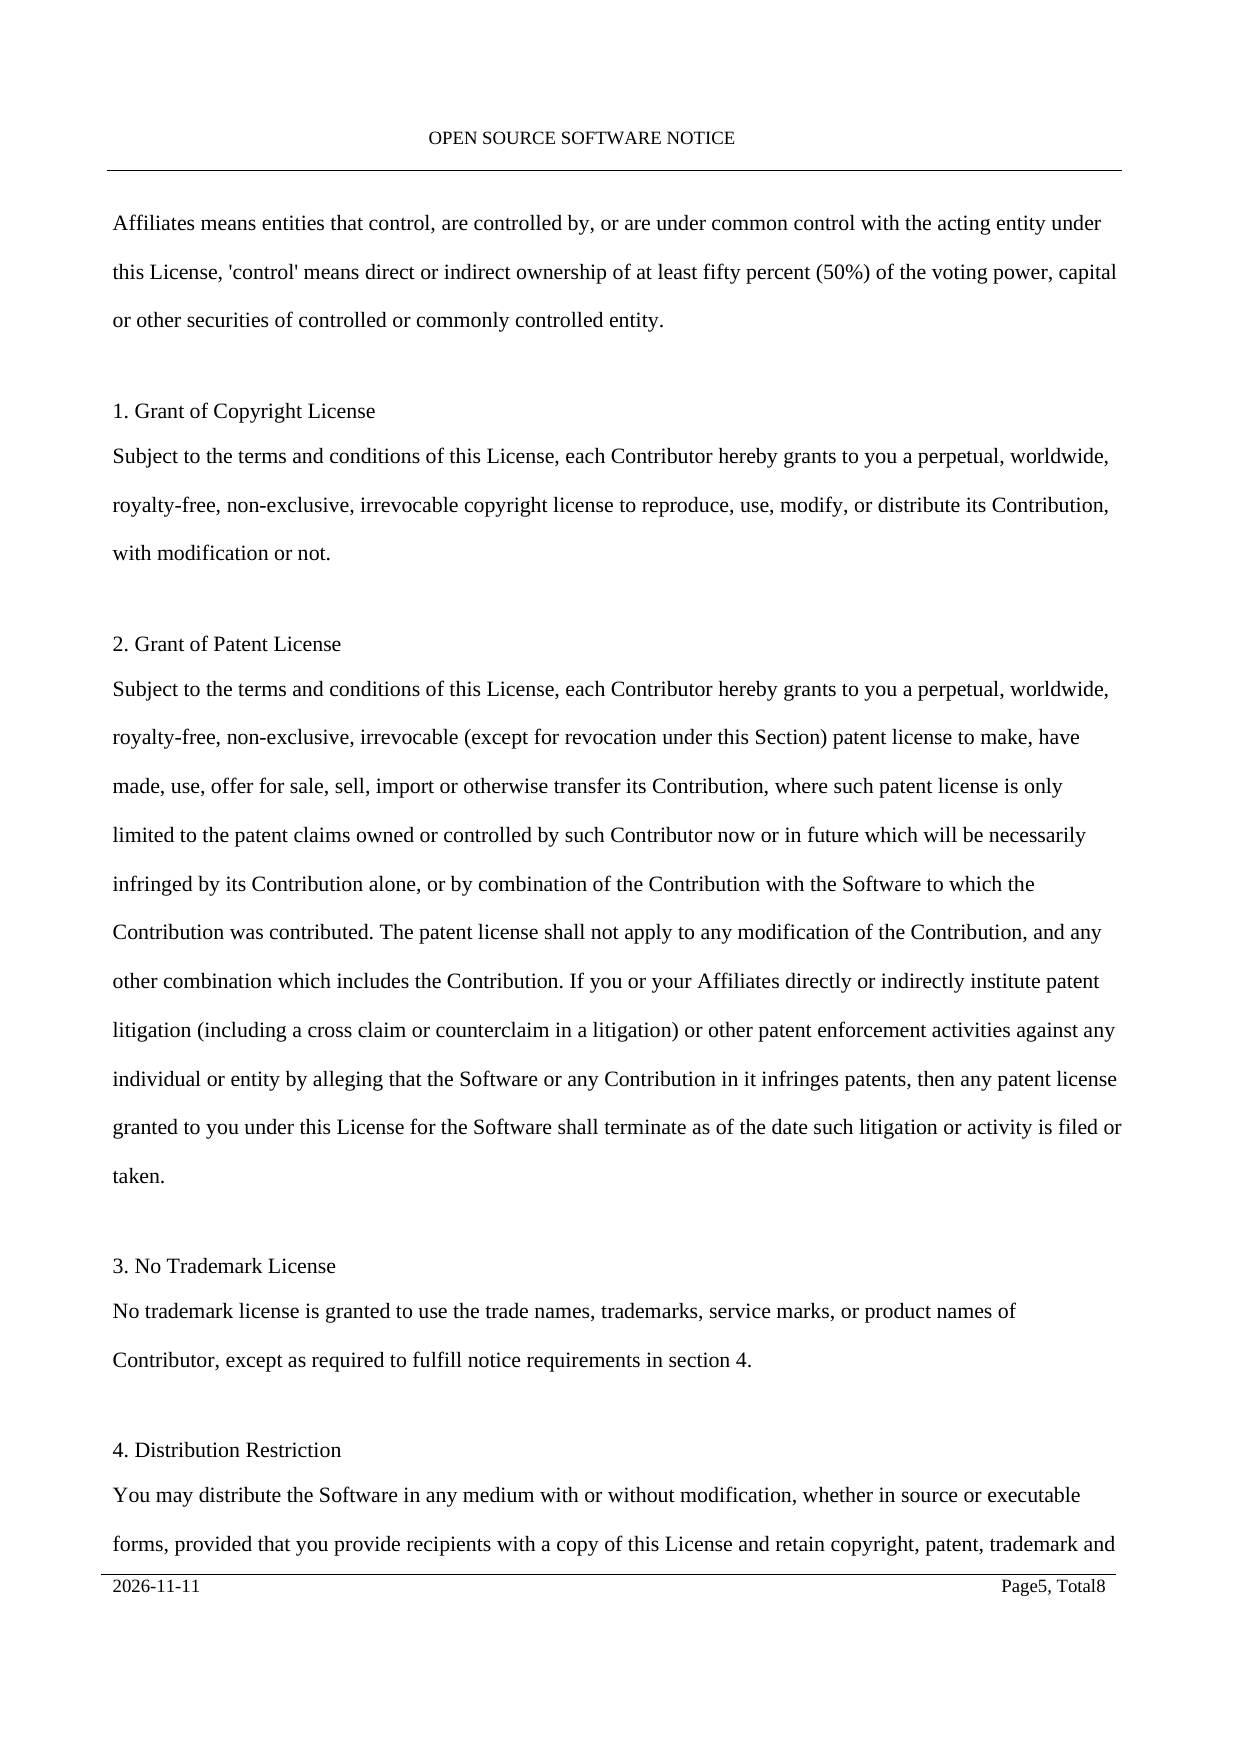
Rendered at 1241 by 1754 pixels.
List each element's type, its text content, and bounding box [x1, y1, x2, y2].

text Subject to the terms and conditions of this License, each Contributor hereby grants to you a perpetual, worldwide, royalty-free, non-exclusive, irrevocable copyright license to reproduce, use, modify, or distribute its Contribution, with modification or not. [112, 439, 1128, 569]
text Subject to the terms and conditions of this License, each Contributor hereby grants to you a perpetual, worldwide, royalty-free, non-exclusive, irrevocable (except for revocation under this Section) patent license to make, have made, use, offer for sale, sell, import or otherwise transfer its Contribution, where such patent license is only limited to the patent claims owned or controlled by such Contributor now or in future which will be necessarily infringed by its Contribution alone, or by combination of the Contribution with the Software to which the Contribution was contributed. The patent license shall not apply to any modification of the Contribution, and any other combination which includes the Contribution. If you or your Affiliates directly or indirectly institute patent litigation (including a cross claim or counterclaim in a litigation) or other patent enforcement activities against any individual or entity by alleging that the Software or any Contribution in it infringes patents, then any patent license granted to you under this License for the Software shall terminate as of the date such litigation or activity is filed or taken. [112, 672, 1128, 1192]
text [112, 1479, 1128, 1560]
text Affiliates means entities that control, are controlled by, or are under common control with the acting entity under this License, 'control' means direct or indirect ownership of at least fifty percent (50%) of the voting power, capital or other securities of controlled or commonly controlled entity. [112, 206, 1128, 336]
text 1. Grant of Copyright License [112, 394, 1128, 427]
text 3. No Trademark License [112, 1250, 1128, 1282]
text No trademark license is granted to use the trade names, trademarks, service marks, or product names of Contributor, except as required to fulfill notice requirements in section 4. [112, 1295, 1128, 1376]
text 4. Distribution Restriction [112, 1434, 1128, 1466]
text 2. Grant of Patent License [112, 627, 1128, 659]
